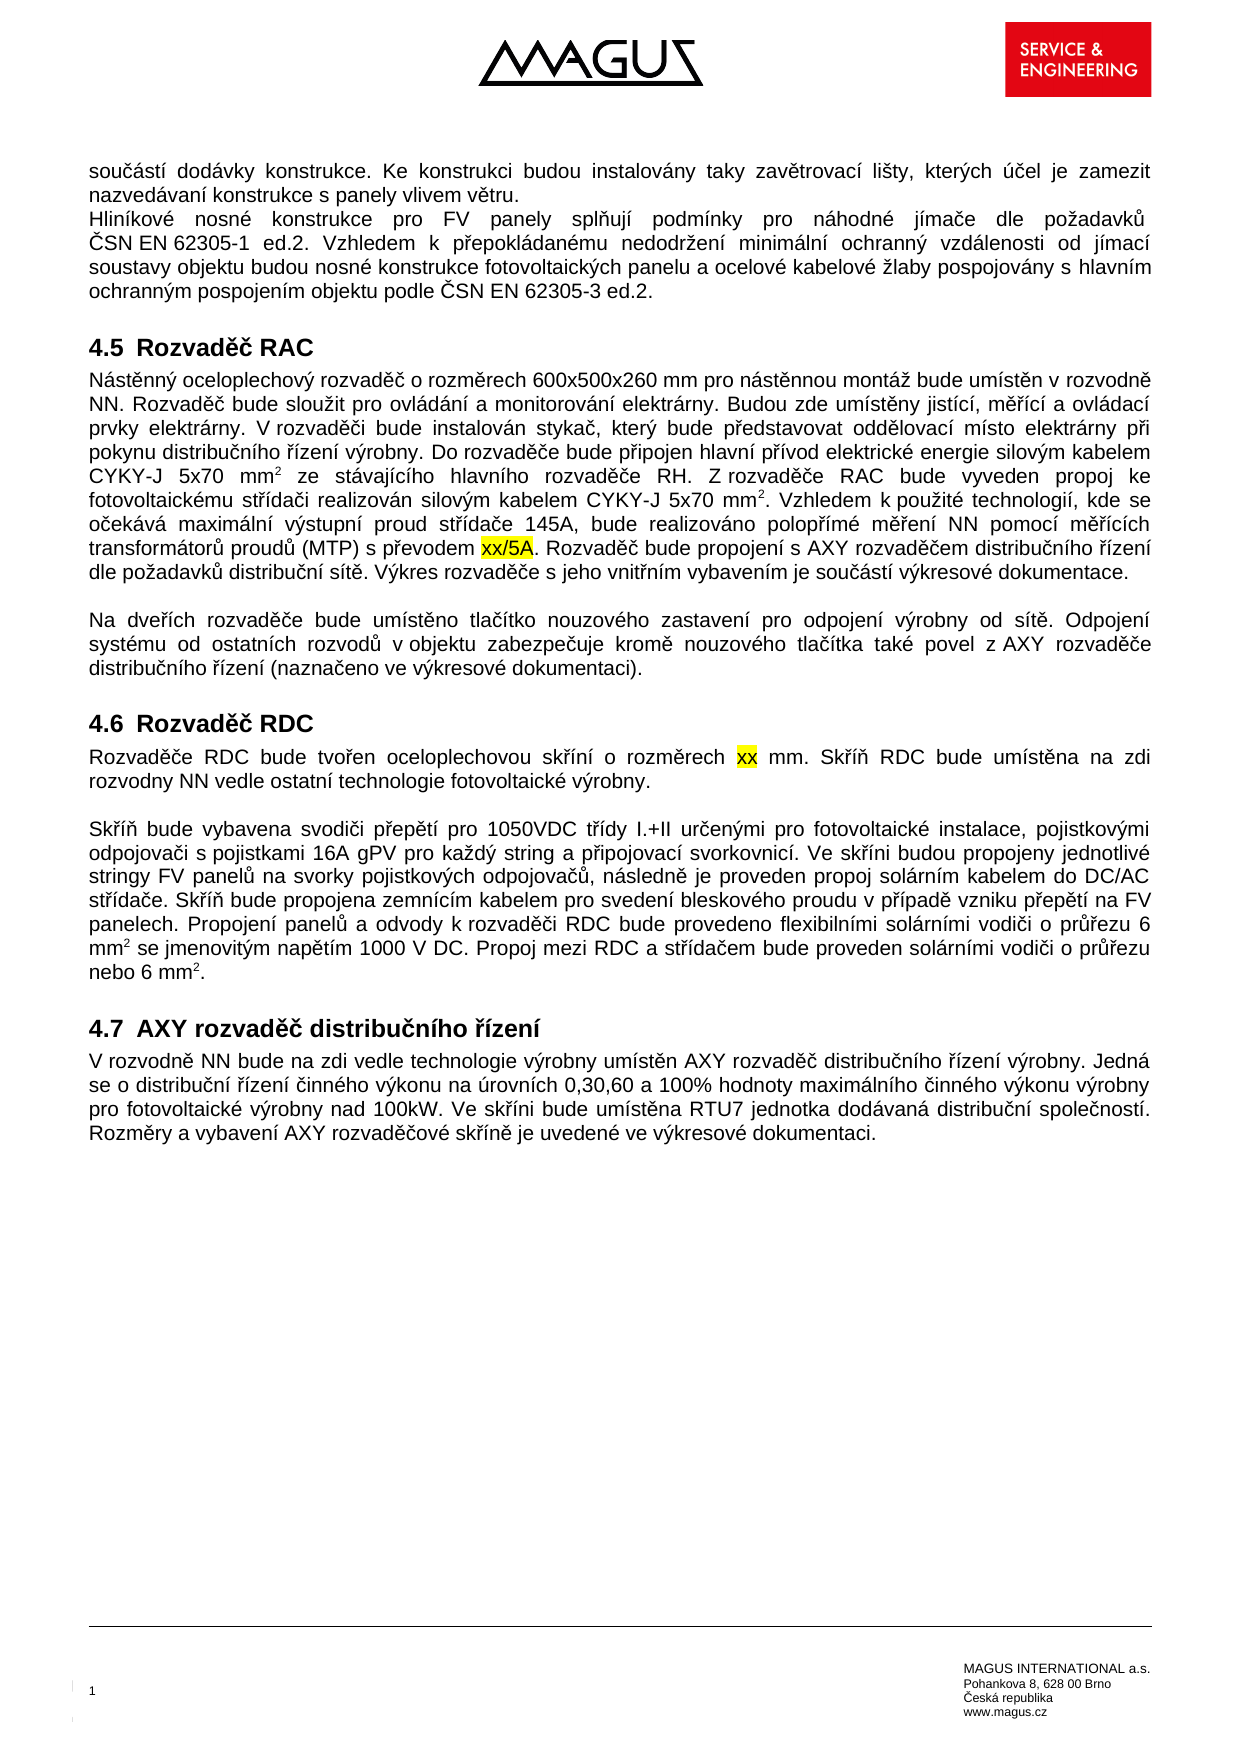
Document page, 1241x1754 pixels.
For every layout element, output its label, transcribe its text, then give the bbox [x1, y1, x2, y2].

text Nástěnný oceloplechový rozvaděč o rozměrech 600x500x260 mm pro nástěnnou montáž bude umístěn v rozvodně NN. Rozvaděč bude sloužit pro ovládání a monitorování elektrárny. Budou zde umístěny jistící, měřící a ovládací prvky elektrárny. V rozvaděči bude instalován stykač, který bude představovat oddělovací místo elektrárny při pokynu distribučního řízení výrobny. Do rozvaděče bude připojen hlavní přívod elektrické energie silovým kabelem CYKY-J 5x70 mm2 ze stávajícího hlavního rozvaděče RH. Z rozvaděče RAC bude vyveden propoj ke fotovoltaickému střídači realizován silovým kabelem CYKY-J 5x70 mm2. Vzhledem k použité technologií, kde se očekává maximální výstupní proud střídače 145A, bude realizováno polopřímé měření NN pomocí měřících transformátorů proudů (MTP) s převodem xx/5A. Rozvaděč bude propojení s AXY rozvaděčem distribučního řízení dle požadavků distribuční sítě. Výkres rozvaděče s jeho vnitřním vybavením je součástí výkresové dokumentace. [89, 368, 1152, 583]
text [89, 159, 1152, 207]
subtitle Rozvaděč RDC [89, 709, 1152, 738]
picture [478, 40, 704, 86]
picture [71, 1660, 974, 1726]
picture [1005, 22, 1152, 97]
text Skříň bude vybavena svodiči přepětí pro 1050VDC třídy I.+II určenými pro fotovoltaické instalace, pojistkovými odpojovači s pojistkami 16A gPV pro každý string a připojovací svorkovnicí. Ve skříni budou propojeny jednotlivé stringy FV panelů na svorky pojistkových odpojovačů, následně je proveden propoj solárním kabelem do DC/AC střídače. Skříň bude propojena zemnícím kabelem pro svedení bleskového proudu v případě vzniku přepětí na FV panelech. Propojení panelů a odvody k rozvaděči RDC bude provedeno flexibilními solárními vodiči o průřezu 6 mm2 se jmenovitým napětím 1000 V DC. Propoj mezi RDC a střídačem bude proveden solárními vodiči o průřezu nebo 6 mm2. [89, 816, 1152, 984]
text Hliníkové nosné konstrukce pro FV panely splňují podmínky pro náhodné jímače dle požadavků ČSN EN 62305-1 ed.2. Vzhledem k přepokládanému nedodržení minimální ochranný vzdálenosti od jímací soustavy objektu budou nosné konstrukce fotovoltaických panelu a ocelové kabelové žlaby pospojovány s hlavním ochranným pospojením objektu podle ČSN EN 62305-3 ed.2. [89, 207, 1152, 303]
subtitle AXY rozvaděč distribučního řízení [89, 1014, 1152, 1043]
subtitle Rozvaděč RAC [89, 333, 1152, 362]
text V rozvodně NN bude na zdi vedle technologie výrobny umístěn AXY rozvaděč distribučního řízení výrobny. Jedná se o distribuční řízení činného výkonu na úrovních 0,30,60 a 100% hodnoty maximálního činného výkonu výrobny pro fotovoltaické výrobny nad 100kW. Ve skříni bude umístěna RTU7 jednotka dodávaná distribuční společností. Rozměry a vybavení AXY rozvaděčové skříně je uvedené ve výkresové dokumentaci. [89, 1049, 1152, 1145]
text Na dveřích rozvaděče bude umístěno tlačítko nouzového zastavení pro odpojení výrobny od sítě. Odpojení systému od ostatních rozvodů v objektu zabezpečuje kromě nouzového tlačítka také povel z AXY rozvaděče distribučního řízení (naznačeno ve výkresové dokumentaci). [89, 607, 1152, 679]
text Rozvaděče RDC bude tvořen oceloplechovou skříní o rozměrech xx mm. Skříň RDC bude umístěna na zdi rozvodny NN vedle ostatní technologie fotovoltaické výrobny. [89, 744, 1152, 792]
